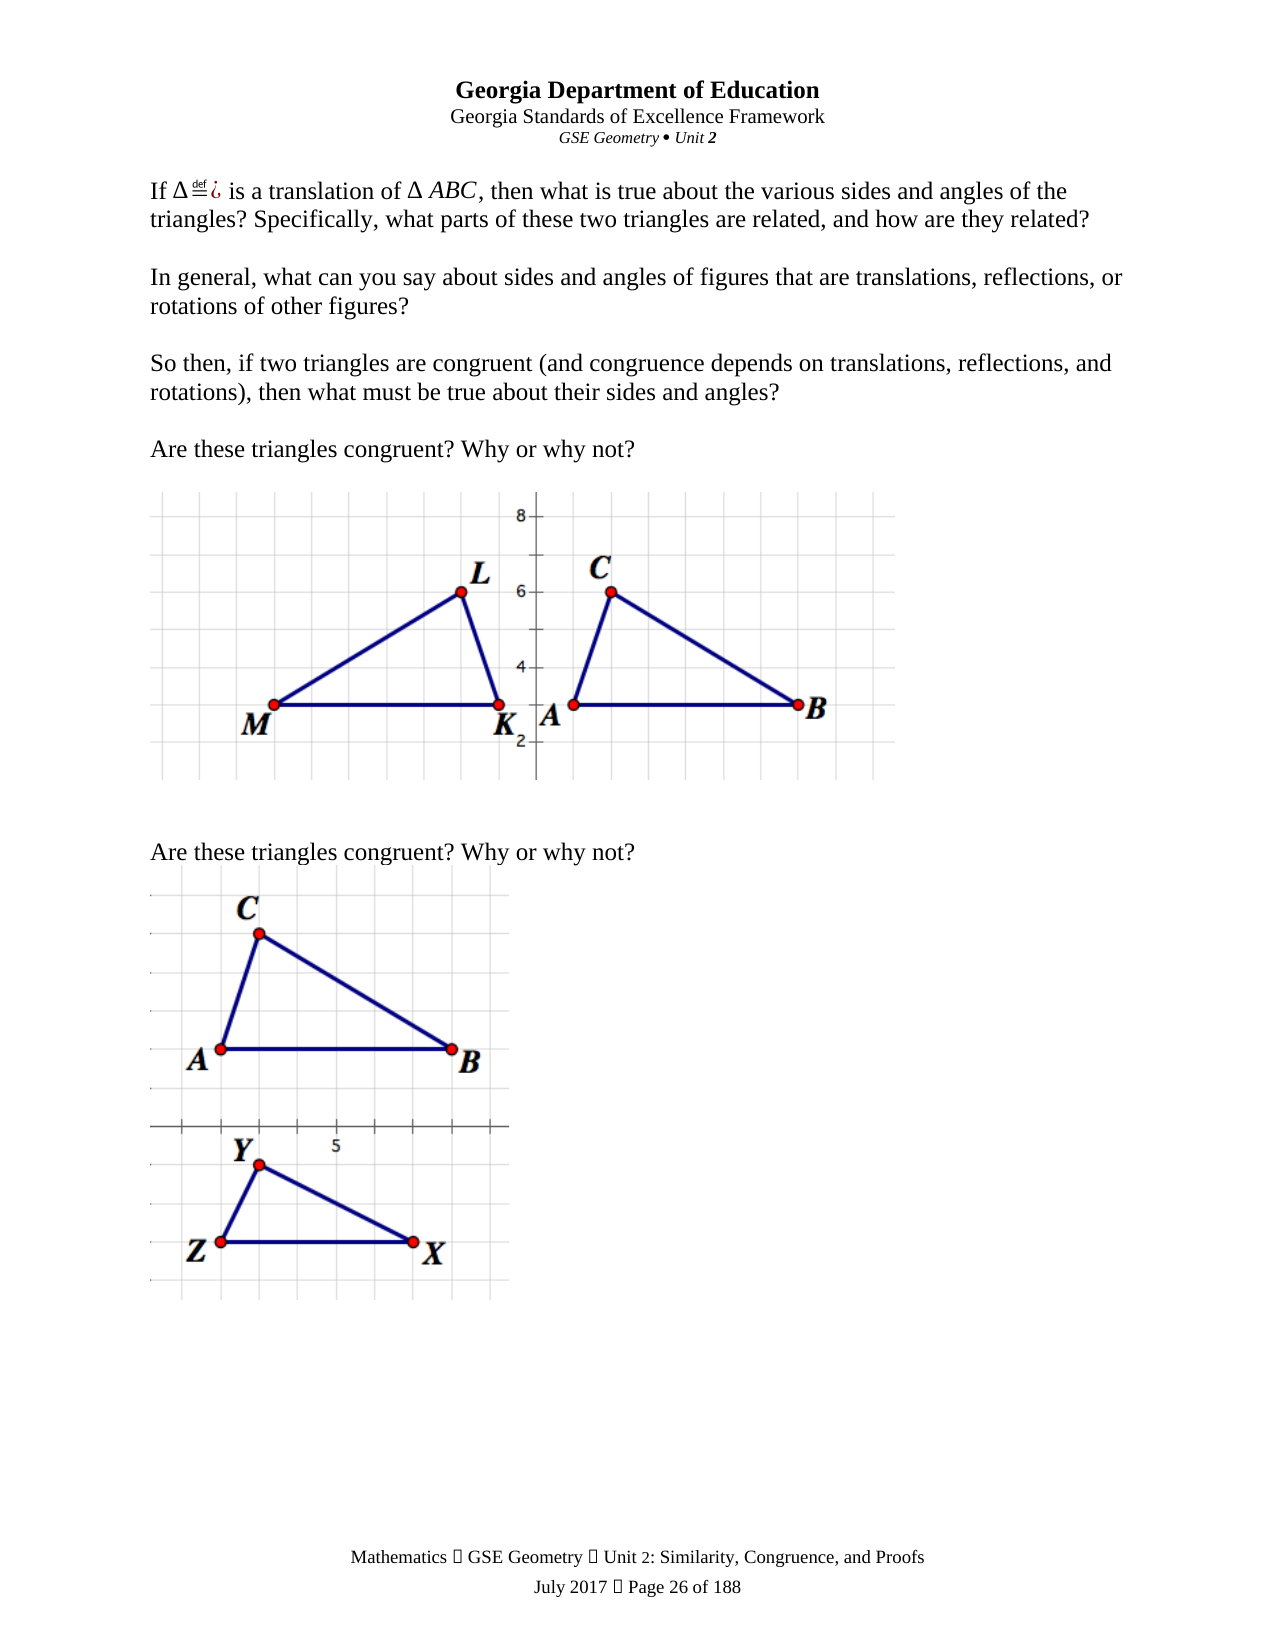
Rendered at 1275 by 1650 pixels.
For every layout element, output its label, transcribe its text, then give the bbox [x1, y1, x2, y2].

picture [150, 492, 895, 780]
text Are these triangles congruent? Why or why not? [150, 837, 1125, 866]
text So then, if two triangles are congruent (and congruence depends on translations, reflections, and rotations), then what must be true about their sides and angles? [150, 348, 1125, 406]
text In general, what can you say about sides and angles of figures that are translations, reflections, or rotations of other figures? [150, 262, 1125, 319]
text If is a translation of , then what is true about the various sides and angles of the triangles? Specifically, what parts of these two triangles are related, and how are they related? [150, 176, 1125, 233]
text Are these triangles congruent? Why or why not? [150, 434, 1125, 463]
picture [150, 865, 510, 1300]
